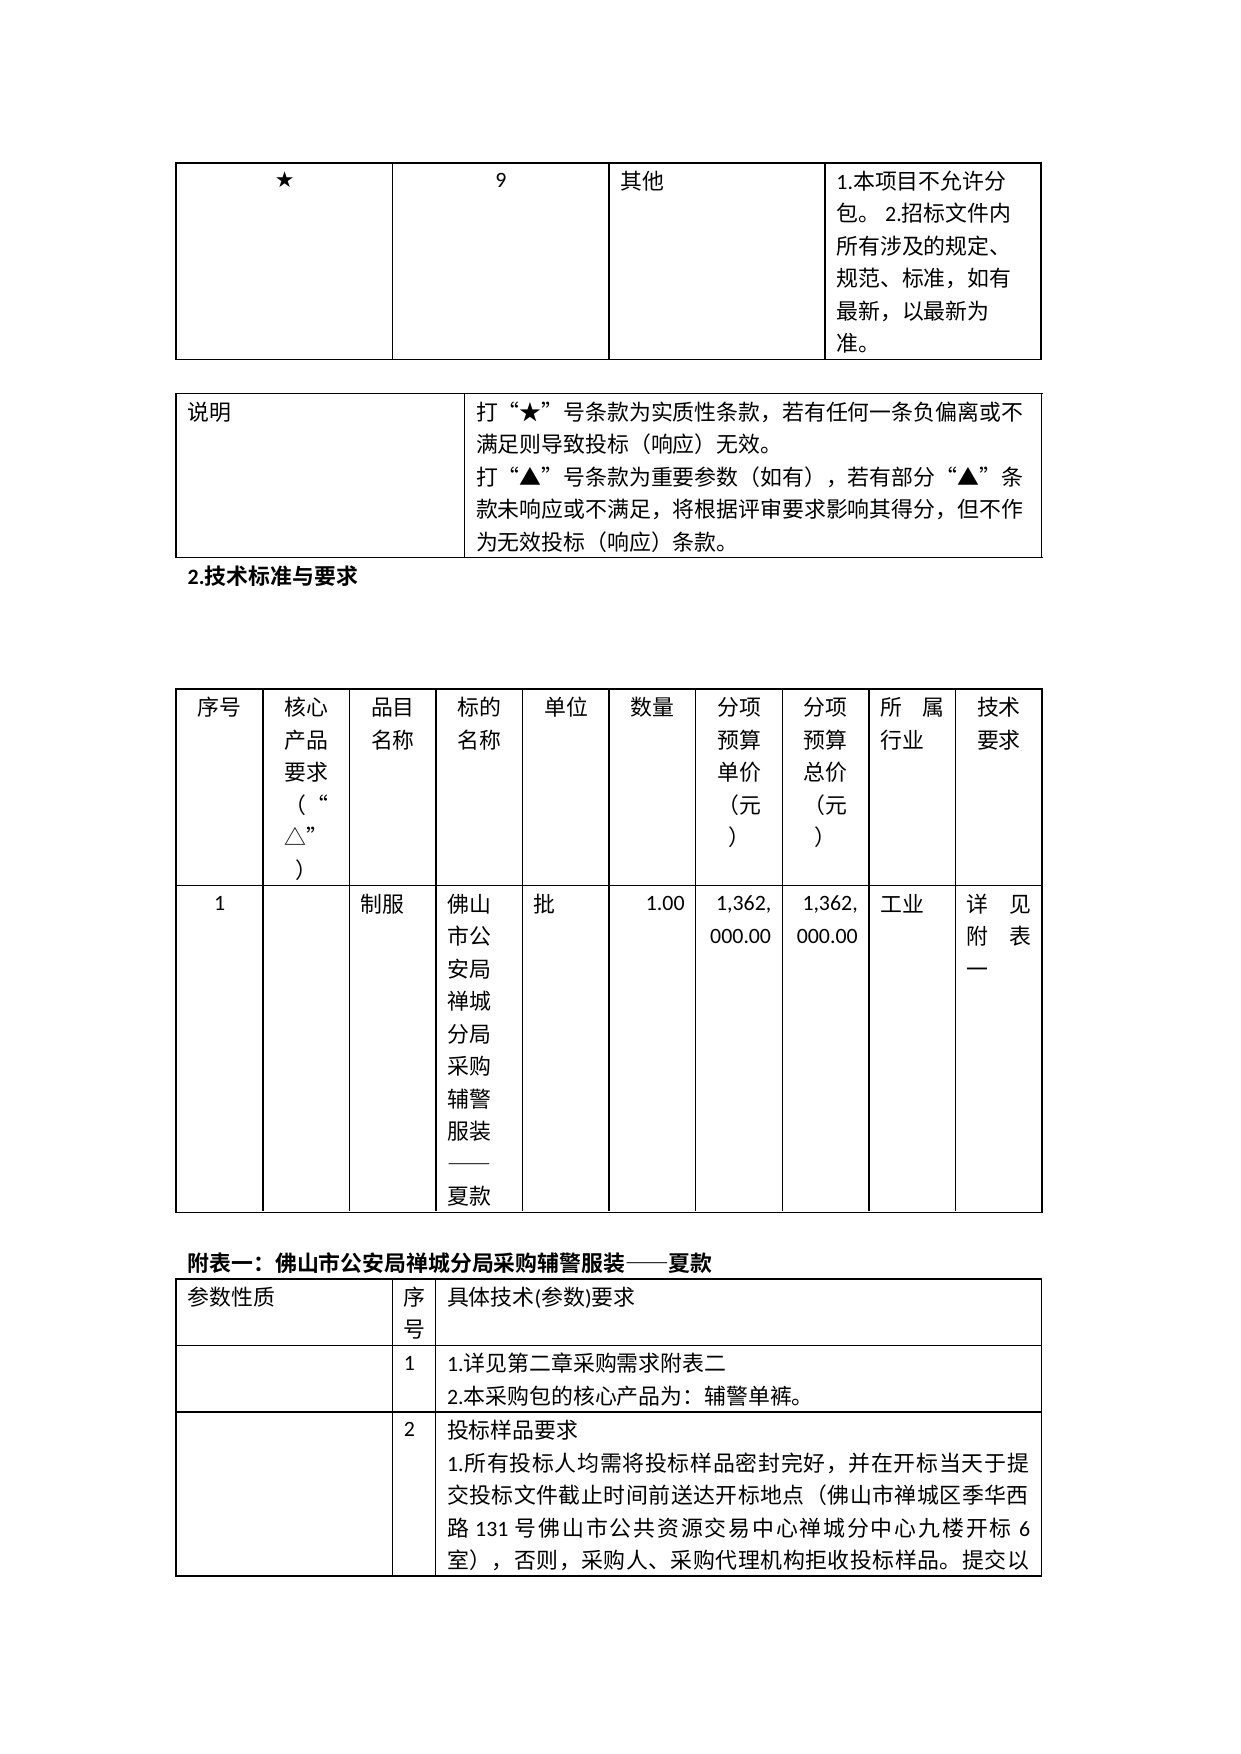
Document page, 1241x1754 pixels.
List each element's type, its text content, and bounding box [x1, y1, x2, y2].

table_header 核心产品要求（“△”） [264, 690, 349, 885]
table_header 序号 [393, 1280, 435, 1344]
table_cell 佛山市公安局禅城分局采购辅警服装——夏款 [437, 886, 522, 1211]
table_cell 1.详见第二章采购需求附表二 2.本采购包的核心产品为：辅警单裤。 [436, 1346, 1041, 1411]
table_header 分项预算单价（元） [696, 690, 782, 885]
table_cell 9 [393, 164, 608, 358]
table_cell [177, 1413, 392, 1575]
table_cell 工业 [870, 886, 955, 1211]
table_cell 1.本项目不允许分包。 2.招标文件内所有涉及的规定、规范、标准，如有最新，以最新为准。 [826, 164, 1040, 358]
table_cell 1.00 [610, 886, 695, 1211]
table_header 品目名称 [350, 690, 435, 885]
table_header 单位 [523, 690, 608, 885]
table_header 具体技术(参数)要求 [436, 1280, 1041, 1344]
table_header 参数性质 [177, 1280, 392, 1344]
table_header 说明 [177, 394, 464, 557]
table_cell [264, 886, 349, 1211]
table_cell 其他 [610, 164, 824, 358]
table_header 技术要求 [956, 690, 1041, 885]
table_header 标的名称 [437, 690, 522, 885]
table_cell 1 [393, 1346, 435, 1411]
table_header 打“★”号条款为实质性条款，若有任何一条负偏离或不满足则导致投标（响应）无效。 打“▲”号条款为重要参数（如有），若有部分“▲”条款未响应或不满足，将根据评审要求影响其得分，但不作为无效投标（响应）条款。 [465, 394, 1041, 557]
table_cell 1,362,000.00 [696, 886, 782, 1211]
table_cell 1,362,000.00 [783, 886, 868, 1211]
table_header 数量 [610, 690, 695, 885]
text 2.技术标准与要求 [187, 558, 1053, 591]
table_header 所属行业 [870, 690, 955, 885]
table_cell 批 [523, 886, 608, 1211]
table_header 序号 [177, 690, 262, 885]
table_cell 制服 [350, 886, 435, 1211]
table_cell [177, 1346, 392, 1411]
table_header 分项预算总价（元） [783, 690, 868, 885]
table_cell ★ [177, 164, 392, 358]
table_cell 1 [177, 886, 262, 1211]
table_cell 详见附表一 [956, 886, 1041, 1211]
text 附表一：佛山市公安局禅城分局采购辅警服装——夏款 [187, 1245, 1053, 1278]
table_cell 2 [393, 1413, 435, 1575]
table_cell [436, 1413, 1041, 1575]
